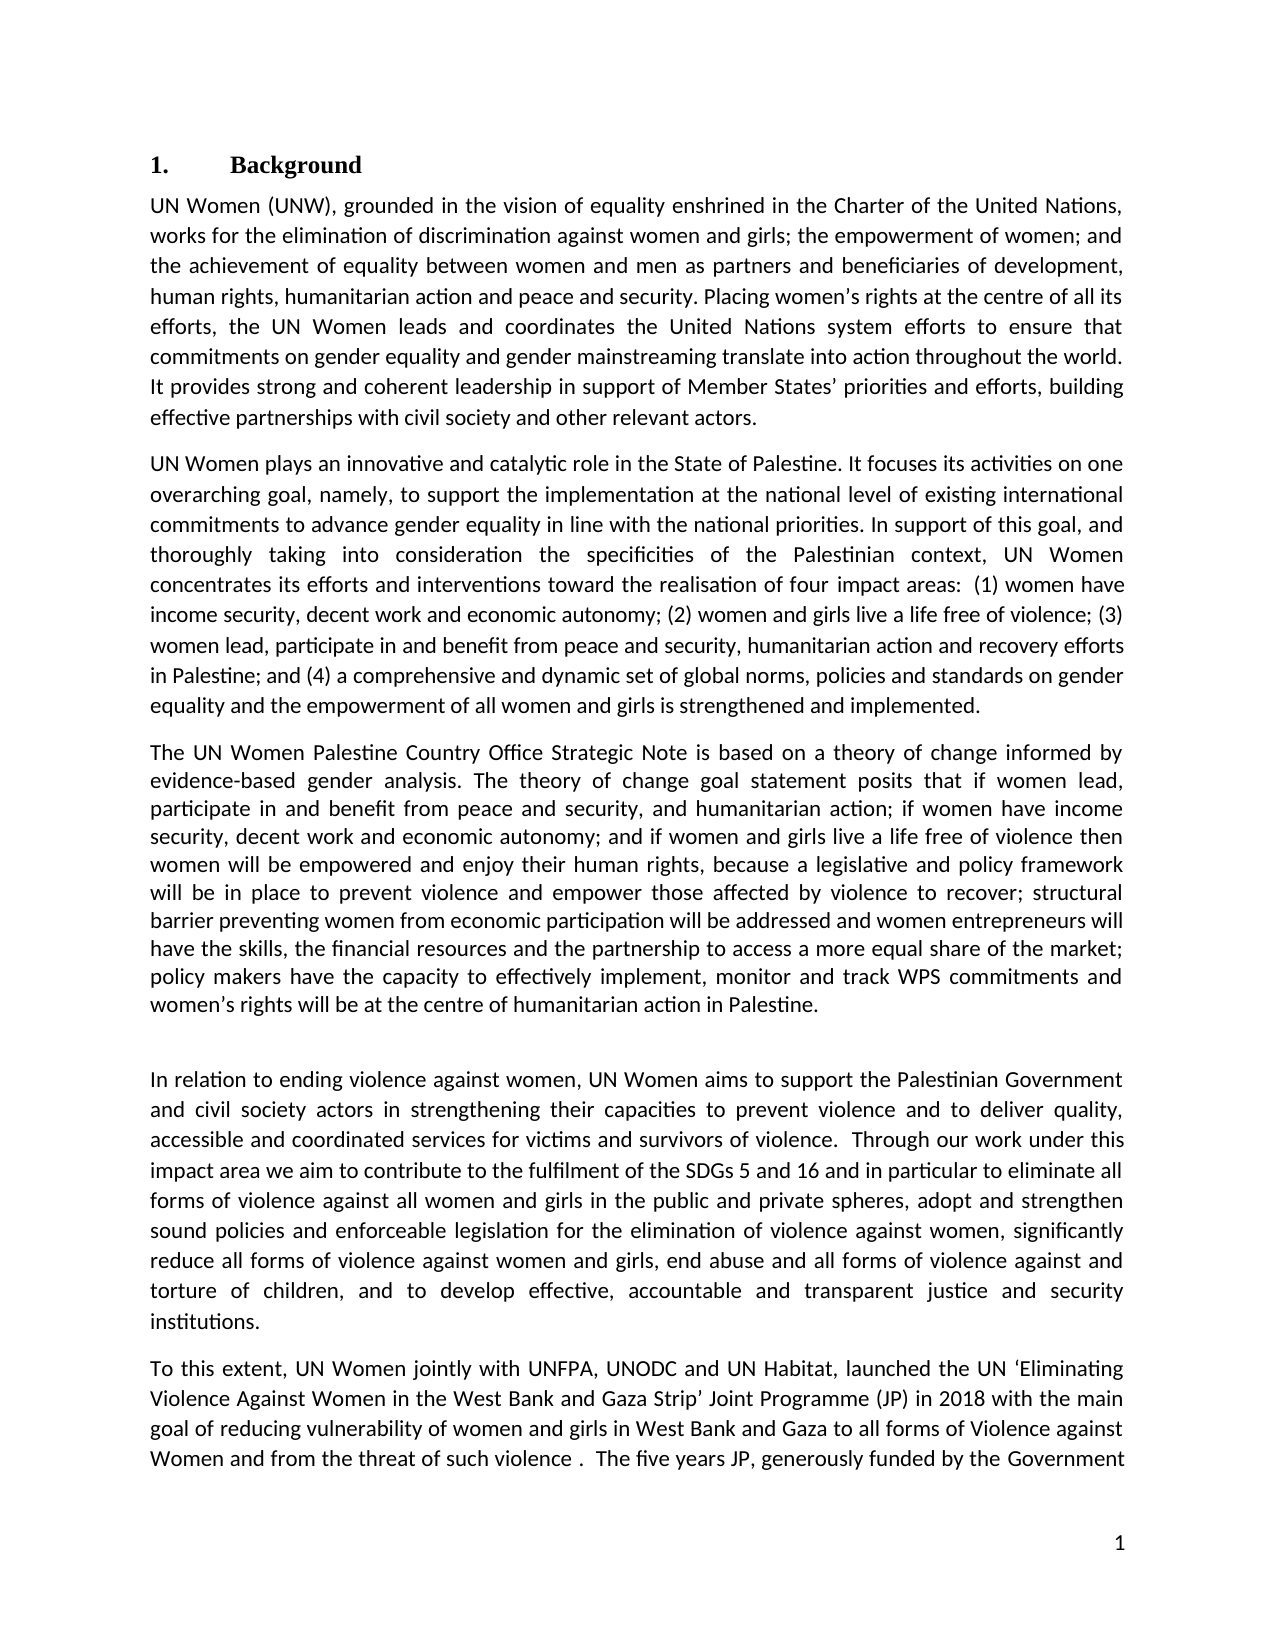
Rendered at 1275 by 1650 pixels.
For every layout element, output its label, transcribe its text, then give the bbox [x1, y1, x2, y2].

text In relation to ending violence against women, UN Women aims to support the Palestinian Government and civil society actors in strengthening their capacities to prevent violence and to deliver quality, accessible and coordinated services for victims and survivors of violence. Through our work under this impact area we aim to contribute to the fulfilment of the SDGs 5 and 16 and in particular to eliminate all forms of violence against all women and girls in the public and private spheres, adopt and strengthen sound policies and enforceable legislation for the elimination of violence against women, significantly reduce all forms of violence against women and girls, end abuse and all forms of violence against and torture of children, and to develop effective, accountable and transparent justice and security institutions. [150, 1065, 1125, 1335]
text UN Women plays an innovative and catalytic role in the State of Palestine. It focuses its activities on one overarching goal, namely, to support the implementation at the national level of existing international commitments to advance gender equality in line with the national priorities. In support of this goal, and thoroughly taking into consideration the specificities of the Palestinian context, UN Women concentrates its efforts and interventions toward the realisation of four impact areas: (1) women have income security, decent work and economic autonomy; (2) women and girls live a life free of violence; (3) women lead, participate in and benefit from peace and security, humanitarian action and recovery efforts in Palestine; and (4) a comprehensive and dynamic set of global norms, policies and standards on gender equality and the empowerment of all women and girls is strengthened and implemented. [150, 449, 1125, 719]
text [150, 1354, 1125, 1472]
subtitle The UN Women Palestine Country Office Strategic Note is based on a theory of change informed by evidence-based gender analysis. The theory of change goal statement posits that if women lead, participate in and benefit from peace and security, and humanitarian action; if women have income security, decent work and economic autonomy; and if women and girls live a life free of violence then women will be empowered and enjoy their human rights, because a legislative and policy framework will be in place to prevent violence and empower those affected by violence to recover; structural barrier preventing women from economic participation will be addressed and women entrepreneurs will have the skills, the financial resources and the partnership to access a more equal share of the market; policy makers have the capacity to effectively implement, monitor and track WPS commitments and women’s rights will be at the centre of humanitarian action in Palestine. [150, 738, 1125, 1018]
text UN Women (UNW), grounded in the vision of equality enshrined in the Charter of the United Nations, works for the elimination of discrimination against women and girls; the empowerment of women; and the achievement of equality between women and men as partners and beneficiaries of development, human rights, humanitarian action and peace and security. Placing women’s rights at the centre of all its efforts, the UN Women leads and coordinates the United Nations system efforts to ensure that commitments on gender equality and gender mainstreaming translate into action throughout the world. It provides strong and coherent leadership in support of Member States’ priorities and efforts, building effective partnerships with civil society and other relevant actors. [150, 191, 1125, 431]
subtitle Background [150, 150, 1125, 179]
